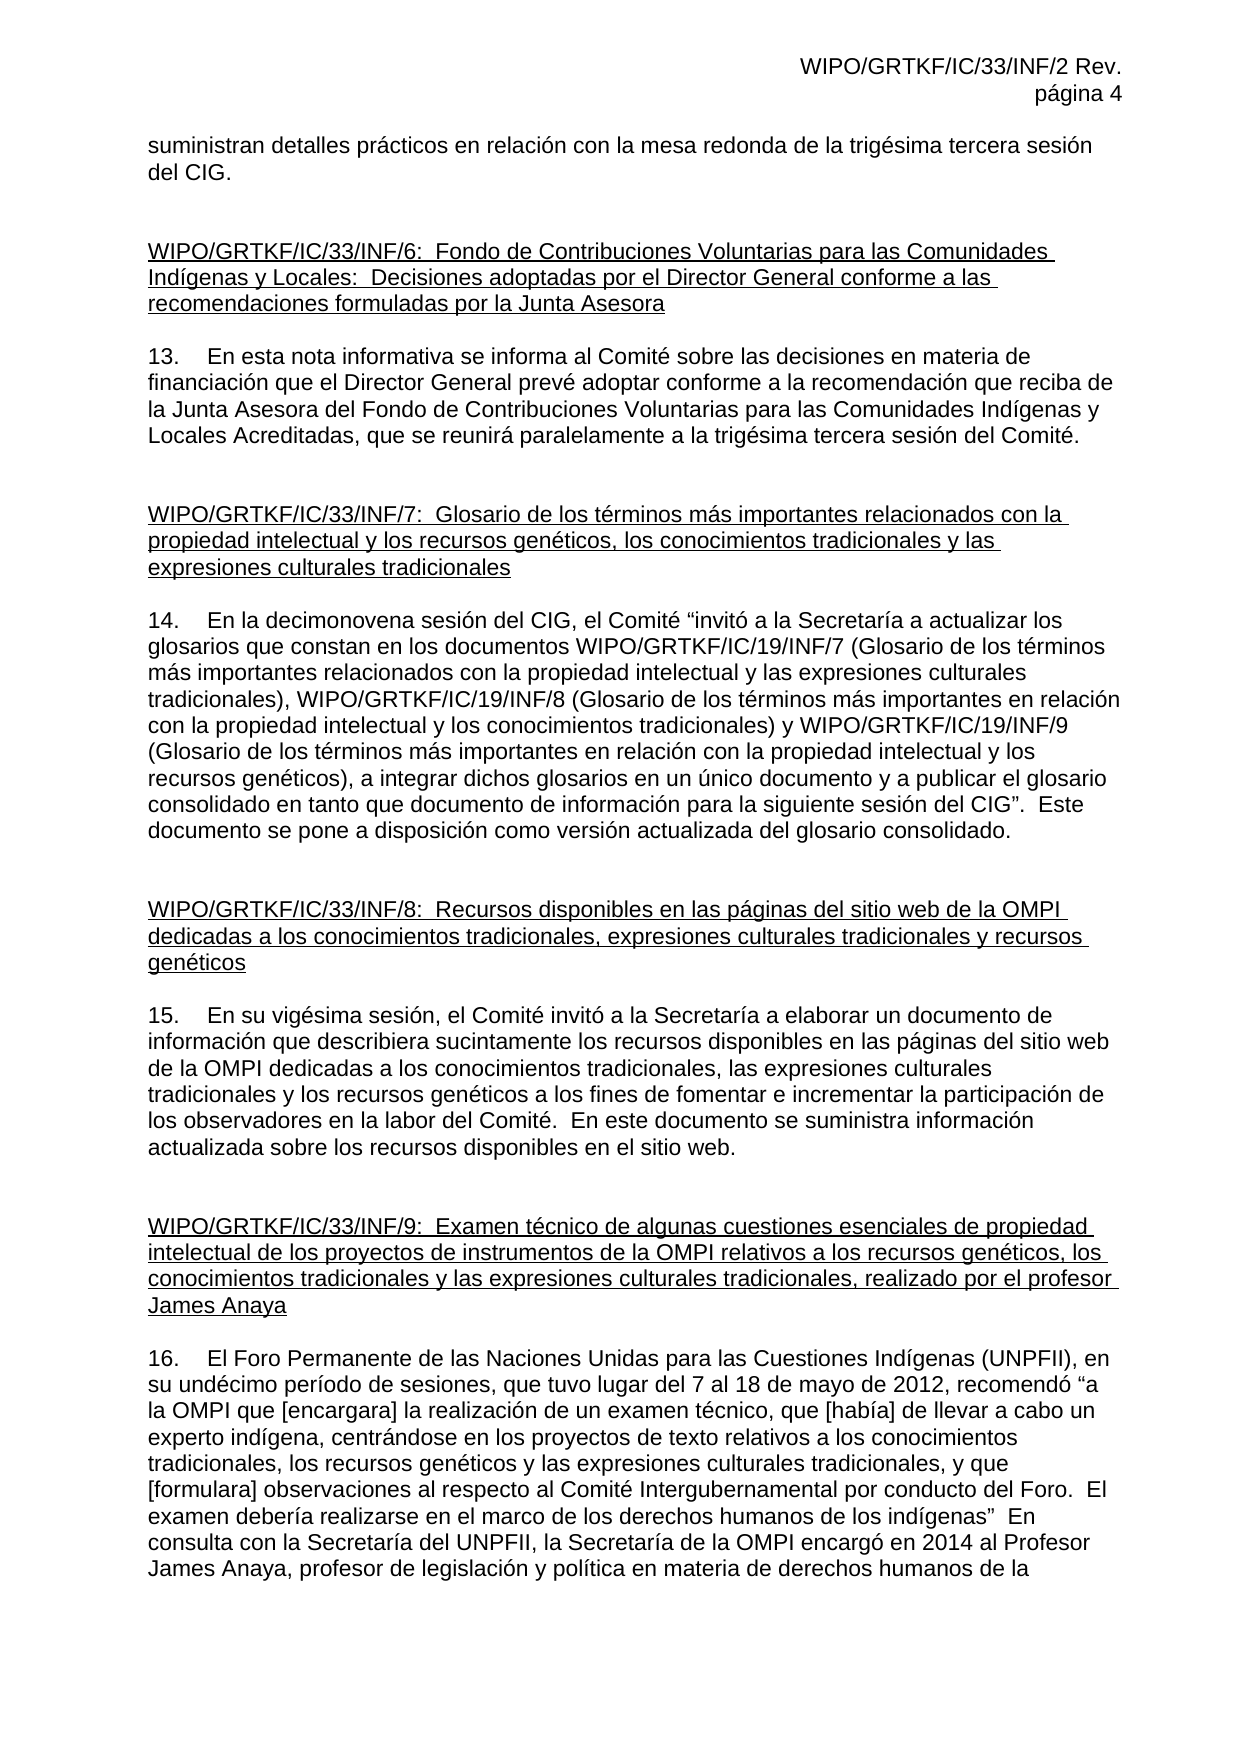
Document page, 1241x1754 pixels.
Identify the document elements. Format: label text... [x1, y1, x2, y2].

text WIPO/GRTKF/IC/33/INF/8: Recursos disponibles en las páginas del sitio web de la OMPI dedicadas a los conocimientos tradicionales, expresiones culturales tradicionales y recursos genéticos [148, 896, 1122, 976]
text En su vigésima sesión, el Comité invitó a la Secretaría a elaborar un documento de información que describiera sucintamente los recursos disponibles en las páginas del sitio web de la OMPI dedicadas a los conocimientos tradicionales, las expresiones culturales tradicionales y los recursos genéticos a los fines de fomentar e incrementar la participación de los observadores en la labor del Comité. En este documento se suministra información actualizada sobre los recursos disponibles en el sitio web. [148, 1002, 1122, 1160]
text En la decimonovena sesión del CIG, el Comité “invitó a la Secretaría a actualizar los glosarios que constan en los documentos WIPO/GRTKF/IC/19/INF/7 (Glosario de los términos más importantes relacionados con la propiedad intelectual y las expresiones culturales tradicionales), WIPO/GRTKF/IC/19/INF/8 (Glosario de los términos más importantes en relación con la propiedad intelectual y los conocimientos tradicionales) y WIPO/GRTKF/IC/19/INF/9 (Glosario de los términos más importantes en relación con la propiedad intelectual y los recursos genéticos), a integrar dichos glosarios en un único documento y a publicar el glosario consolidado en tanto que documento de información para la siguiente sesión del CIG”. Este documento se pone a disposición como versión actualizada del glosario consolidado. [148, 607, 1122, 844]
subtitle WIPO/GRTKF/IC/33/INF/6: Fondo de Contribuciones Voluntarias para las Comunidades Indígenas y Locales: Decisiones adoptadas por el Director General conforme a las recomendaciones formuladas por la Junta Asesora [148, 238, 1122, 317]
text En esta nota informativa se informa al Comité sobre las decisiones en materia de financiación que el Director General prevé adoptar conforme a la recomendación que reciba de la Junta Asesora del Fondo de Contribuciones Voluntarias para las Comunidades Indígenas y Locales Acreditadas, que se reunirá paralelamente a la trigésima tercera sesión del Comité. [148, 343, 1122, 448]
subtitle WIPO/GRTKF/IC/33/INF/9: Examen técnico de algunas cuestiones esenciales de propiedad intelectual de los proyectos de instrumentos de la OMPI relativos a los recursos genéticos, los conocimientos tradicionales y las expresiones culturales tradicionales, realizado por el profesor James Anaya [148, 1213, 1122, 1318]
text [148, 1344, 1122, 1582]
subtitle WIPO/GRTKF/IC/33/INF/7: Glosario de los términos más importantes relacionados con la propiedad intelectual y los recursos genéticos, los conocimientos tradicionales y las expresiones culturales tradicionales [148, 501, 1122, 580]
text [148, 132, 1122, 185]
